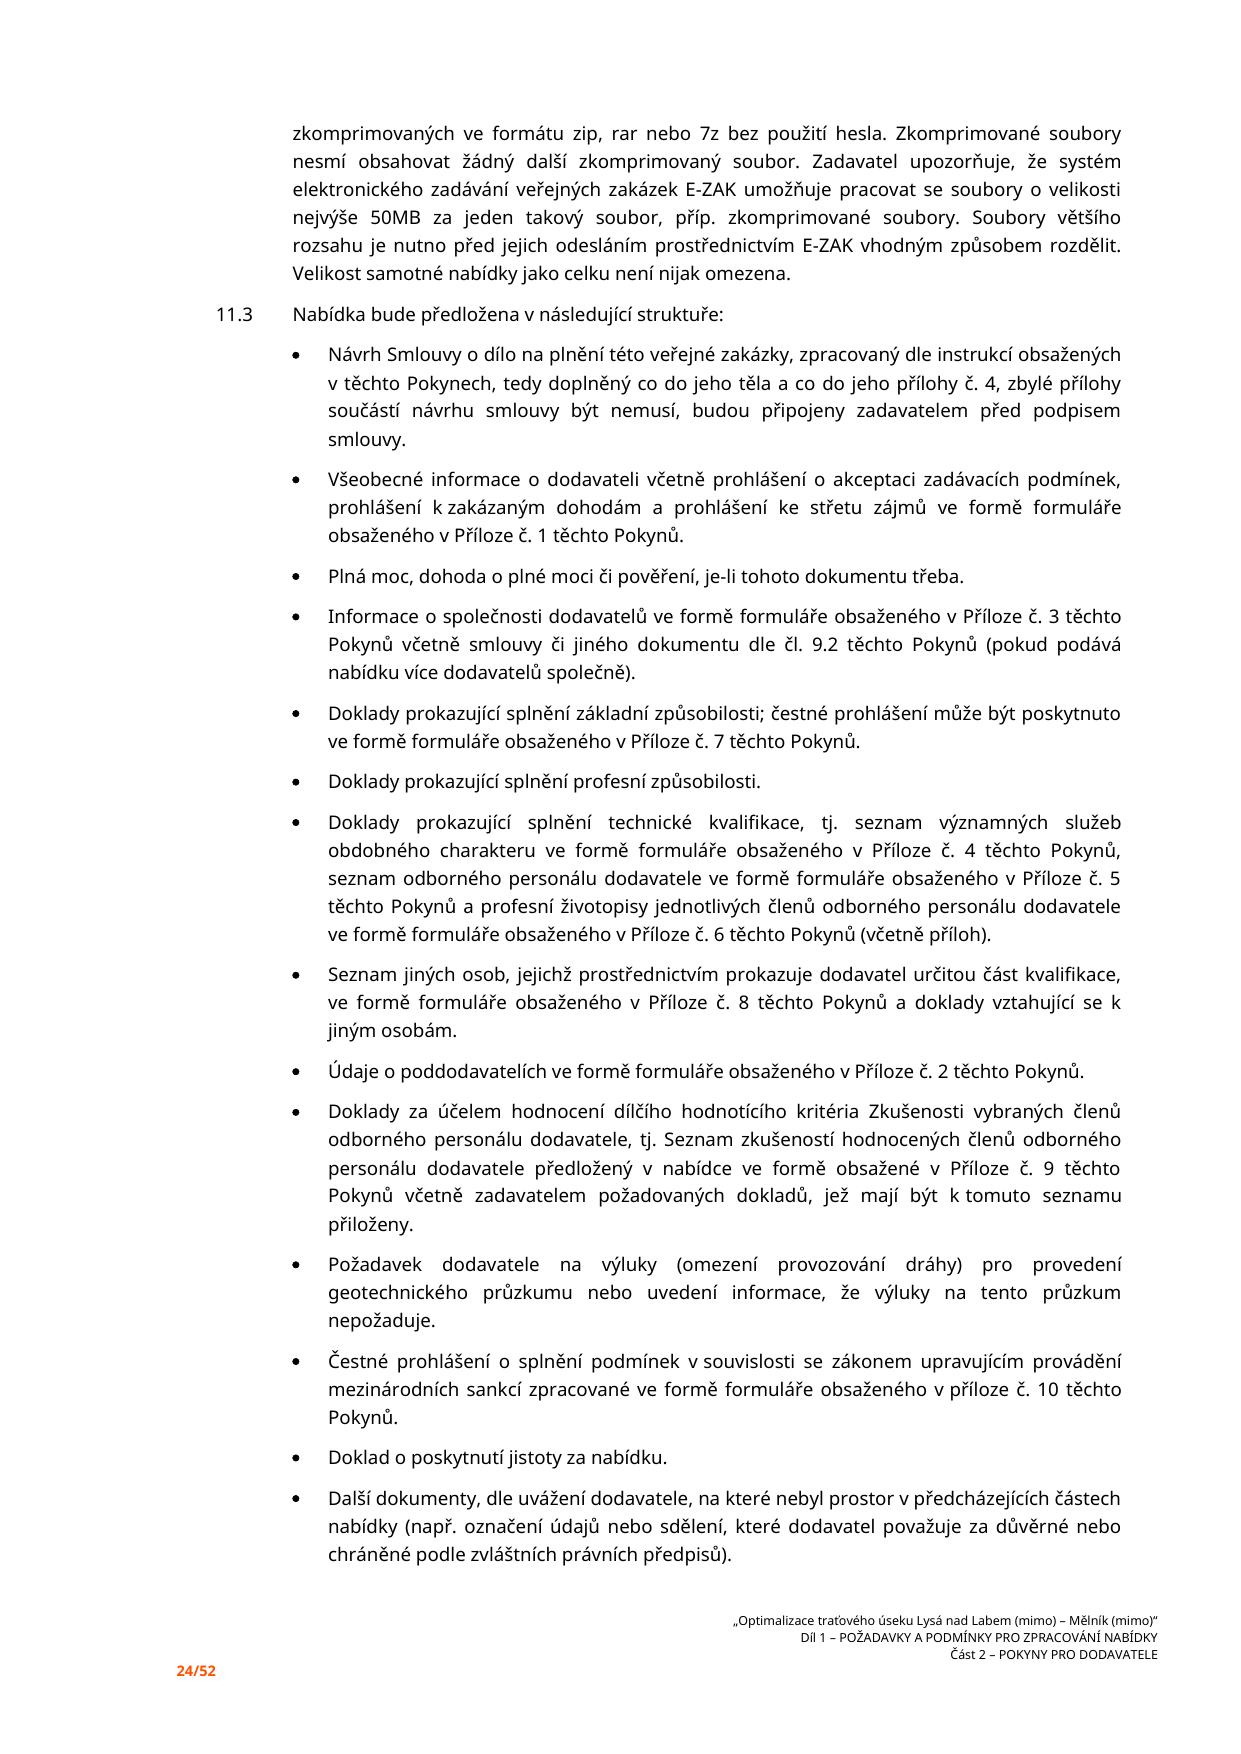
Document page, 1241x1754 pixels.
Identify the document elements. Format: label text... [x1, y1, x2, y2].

text Doklady prokazující splnění základní způsobilosti; čestné prohlášení může být poskytnuto ve formě formuláře obsaženého v Příloze č. 7 těchto Pokynů. [292, 700, 1122, 753]
text Plná moc, dohoda o plné moci či pověření, je-li tohoto dokumentu třeba. [292, 563, 1122, 588]
text Údaje o poddodavatelích ve formě formuláře obsaženého v Příloze č. 2 těchto Pokynů. [292, 1058, 1122, 1084]
text Doklady prokazující splnění technické kvalifikace, tj. seznam významných služeb obdobného charakteru ve formě formuláře obsaženého v Příloze č. 4 těchto Pokynů, seznam odborného personálu dodavatele ve formě formuláře obsaženého v Příloze č. 5 těchto Pokynů a profesní životopisy jednotlivých členů odborného personálu dodavatele ve formě formuláře obsaženého v Příloze č. 6 těchto Pokynů (včetně příloh). [292, 809, 1122, 947]
text Informace o společnosti dodavatelů ve formě formuláře obsaženého v Příloze č. 3 těchto Pokynů včetně smlouvy či jiného dokumentu dle čl. 9.2 těchto Pokynů (pokud podává nabídku více dodavatelů společně). [292, 603, 1122, 685]
text Čestné prohlášení o splnění podmínek v souvislosti se zákonem upravujícím provádění mezinárodních sankcí zpracované ve formě formuláře obsaženého v příloze č. 10 těchto Pokynů. [292, 1348, 1122, 1429]
text Doklad o poskytnutí jistoty za nabídku. [292, 1444, 1122, 1470]
text Doklady prokazující splnění profesní způsobilosti. [292, 768, 1122, 794]
text Požadavek dodavatele na výluky (omezení provozování dráhy) pro provedení geotechnického průzkumu nebo uvedení informace, že výluky na tento průzkum nepožaduje. [292, 1251, 1122, 1333]
text Nabídka bude předložena v následující struktuře: [216, 301, 1122, 327]
text Seznam jiných osob, jejichž prostřednictvím prokazuje dodavatel určitou část kvalifikace, ve formě formuláře obsaženého v Příloze č. 8 těchto Pokynů a doklady vztahující se k jiným osobám. [292, 962, 1122, 1043]
text Další dokumenty, dle uvážení dodavatele, na které nebyl prostor v předcházejících částech nabídky (např. označení údajů nebo sdělení, které dodavatel považuje za důvěrné nebo chráněné podle zvláštních právních předpisů). [292, 1485, 1122, 1567]
text Návrh Smlouvy o dílo na plnění této veřejné zakázky, zpracovaný dle instrukcí obsažených v těchto Pokynech, tedy doplněný co do jeho těla a co do jeho přílohy č. 4, zbylé přílohy součástí návrhu smlouvy být nemusí, budou připojeny zadavatelem před podpisem smlouvy. [292, 342, 1122, 451]
text Všeobecné informace o dodavateli včetně prohlášení o akceptaci zadávacích podmínek, prohlášení k zakázaným dohodám a prohlášení ke střetu zájmů ve formě formuláře obsaženého v Příloze č. 1 těchto Pokynů. [292, 466, 1122, 548]
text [216, 121, 1122, 286]
text Doklady za účelem hodnocení dílčího hodnotícího kritéria Zkušenosti vybraných členů odborného personálu dodavatele, tj. Seznam zkušeností hodnocených členů odborného personálu dodavatele předložený v nabídce ve formě obsažené v Příloze č. 9 těchto Pokynů včetně zadavatelem požadovaných dokladů, jež mají být k tomuto seznamu přiloženy. [292, 1099, 1122, 1236]
